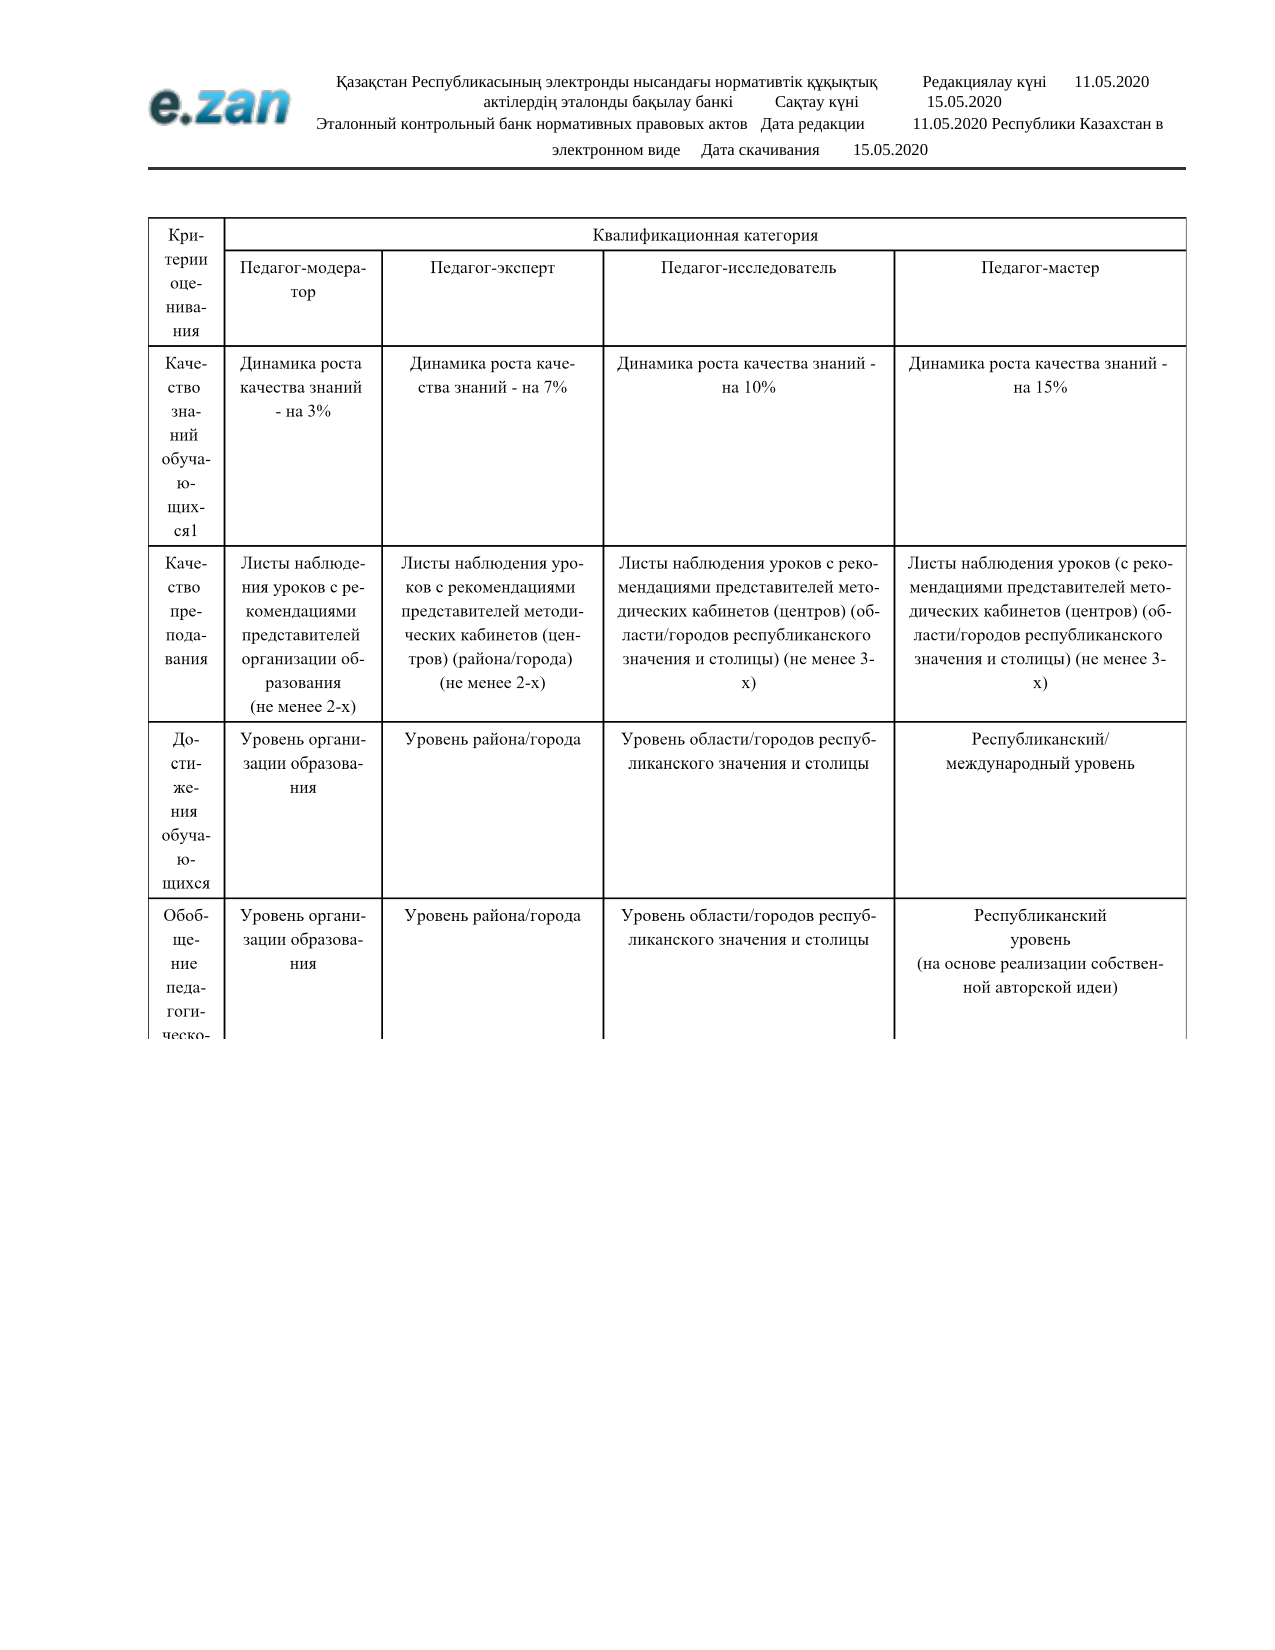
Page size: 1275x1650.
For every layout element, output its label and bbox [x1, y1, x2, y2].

picture [147, 216, 1187, 1039]
picture [147, 83, 293, 129]
